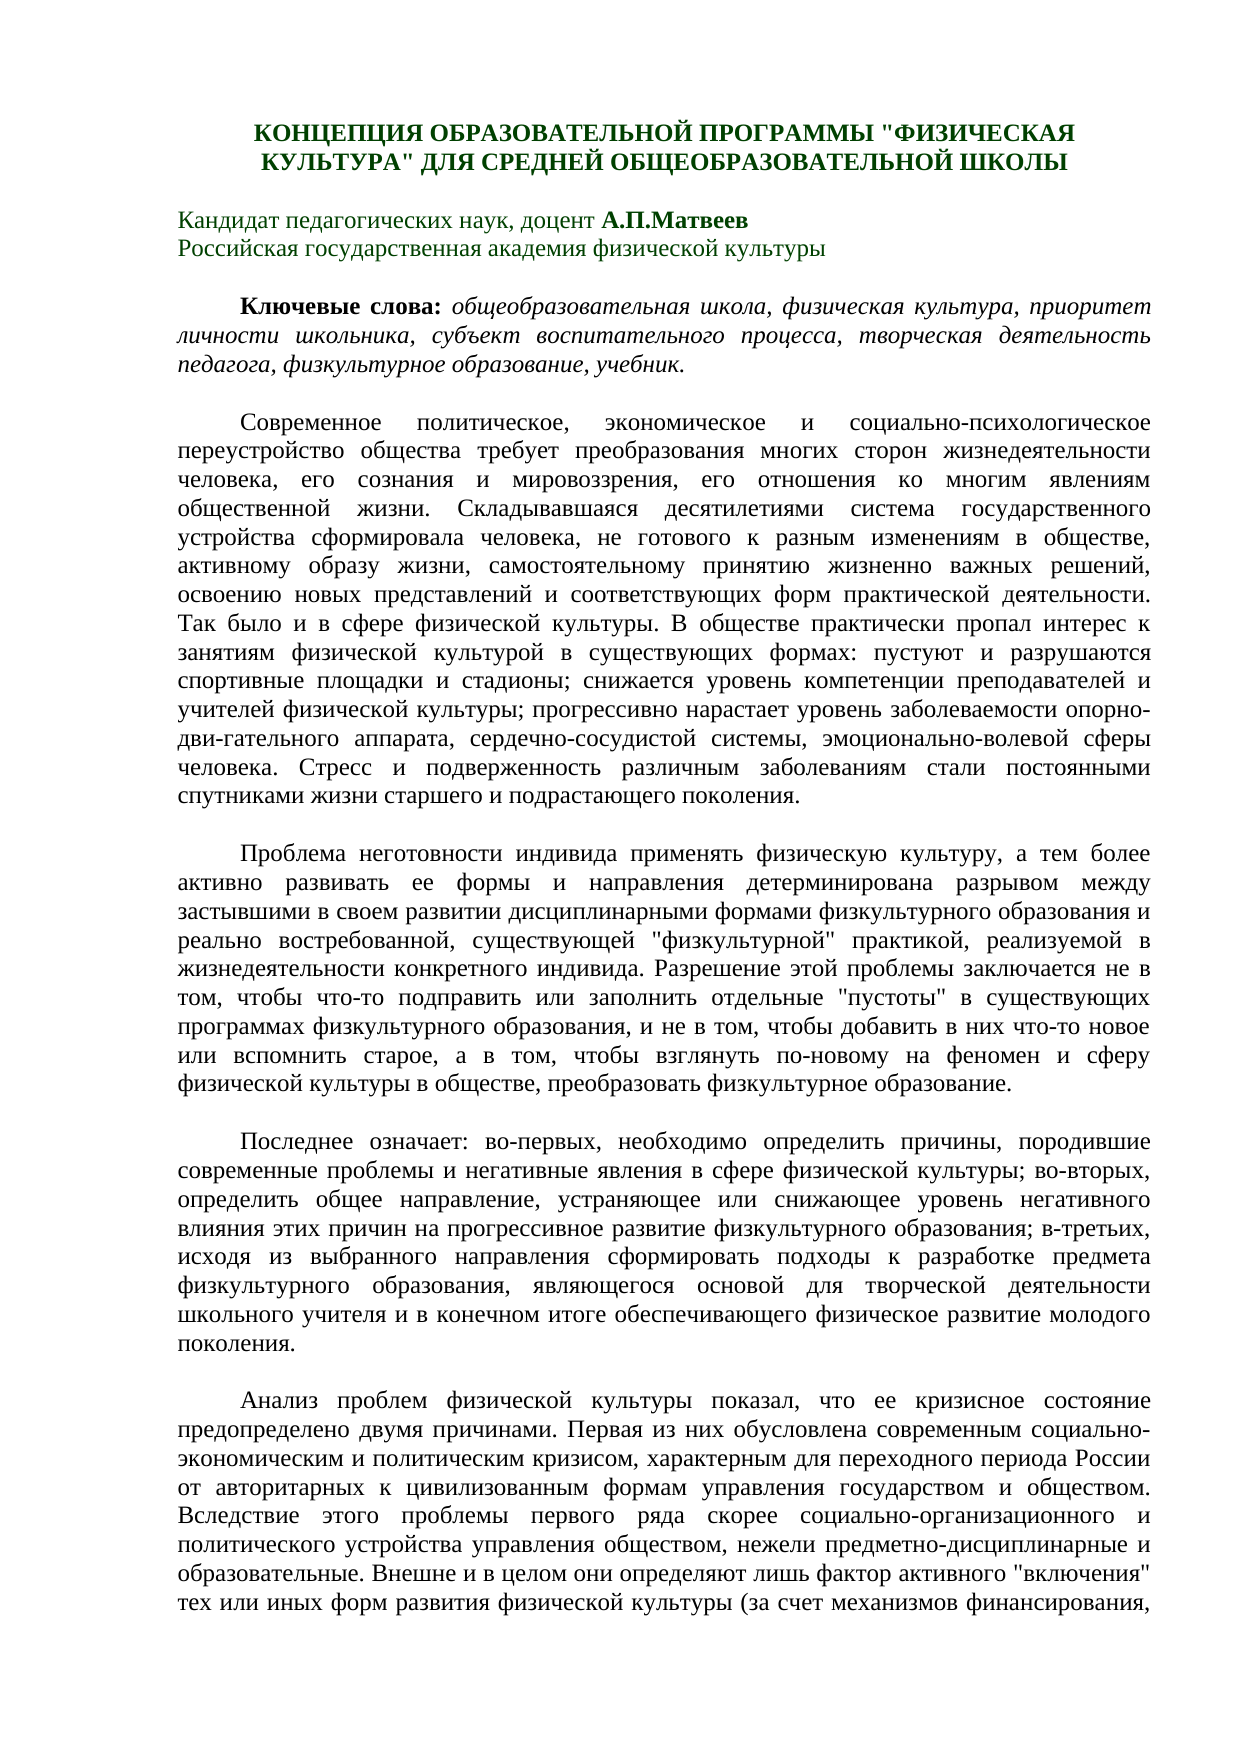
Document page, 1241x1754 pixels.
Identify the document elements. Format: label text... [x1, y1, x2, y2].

text КОНЦЕПЦИЯ ОБРАЗОВАТЕЛЬНОЙ ПРОГРАММЫ "ФИЗИЧЕСКАЯ КУЛЬТУРА" ДЛЯ СРЕДНЕЙ ОБЩЕОБРАЗОВАТЕЛЬНОЙ ШКОЛЫ [177, 118, 1152, 176]
text Кандидат педагогических наук, доцент А.П.Матвеев Российская государственная академия физической культуры [177, 205, 1152, 262]
text Современное политическое, экономическое и социально-психологическое переустройство общества требует преобразования многих сторон жизнедеятельности человека, его сознания и мировоззрения, его отношения ко многим явлениям общественной жизни. Складывавшаяся десятилетиями система государственного устройства сформировала человека, не готового к разным изменениям в обществе, активному образу жизни, самостоятельному принятию жизненно важных решений, освоению новых представлений и соответствующих форм практической деятельности. Так было и в сфере физической культуры. В обществе практически пропал интерес к занятиям физической культурой в существующих формах: пустуют и разрушаются спортивные площадки и стадионы; снижается уровень компетенции преподавателей и учителей физической культуры; прогрессивно нарастает уровень заболеваемости опорно-дви-гательного аппарата, сердечно-сосудистой системы, эмоционально-волевой сферы человека. Стресс и подверженность различным заболеваниям стали постоянными спутниками жизни старшего и подрастающего поколения. [177, 407, 1152, 809]
text Проблема неготовности индивида применять физическую культуру, а тем более активно развивать ее формы и направления детерминирована разрывом между застывшими в своем развитии дисциплинарными формами физкультурного образования и реально востребованной, существующей "физкультурной" практикой, реализуемой в жизнедеятельности конкретного индивида. Разрешение этой проблемы заключается не в том, чтобы что-то подправить или заполнить отдельные "пустоты" в существующих программах физкультурного образования, и не в том, чтобы добавить в них что-то новое или вспомнить старое, а в том, чтобы взглянуть по-новому на феномен и сферу физической культуры в обществе, преобразовать физкультурное образование. [177, 838, 1152, 1097]
text Ключевые слова: общеобразовательная школа, физическая культура, приоритет личности школьника, субъект воспитательного процесса, творческая деятельность педагога, физкультурное образование, учебник. [177, 291, 1152, 378]
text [177, 1386, 1152, 1616]
text Последнее означает: во-первых, необходимо определить причины, породившие современные проблемы и негативные явления в сфере физической культуры; во-вторых, определить общее направление, устраняющее или снижающее уровень негативного влияния этих причин на прогрессивное развитие физкультурного образования; в-третьих, исходя из выбранного направления сформировать подходы к разработке предмета физкультурного образования, являющегося основой для творческой деятельности школьного учителя и в конечном итоге обеспечивающего физическое развитие молодого поколения. [177, 1126, 1152, 1356]
